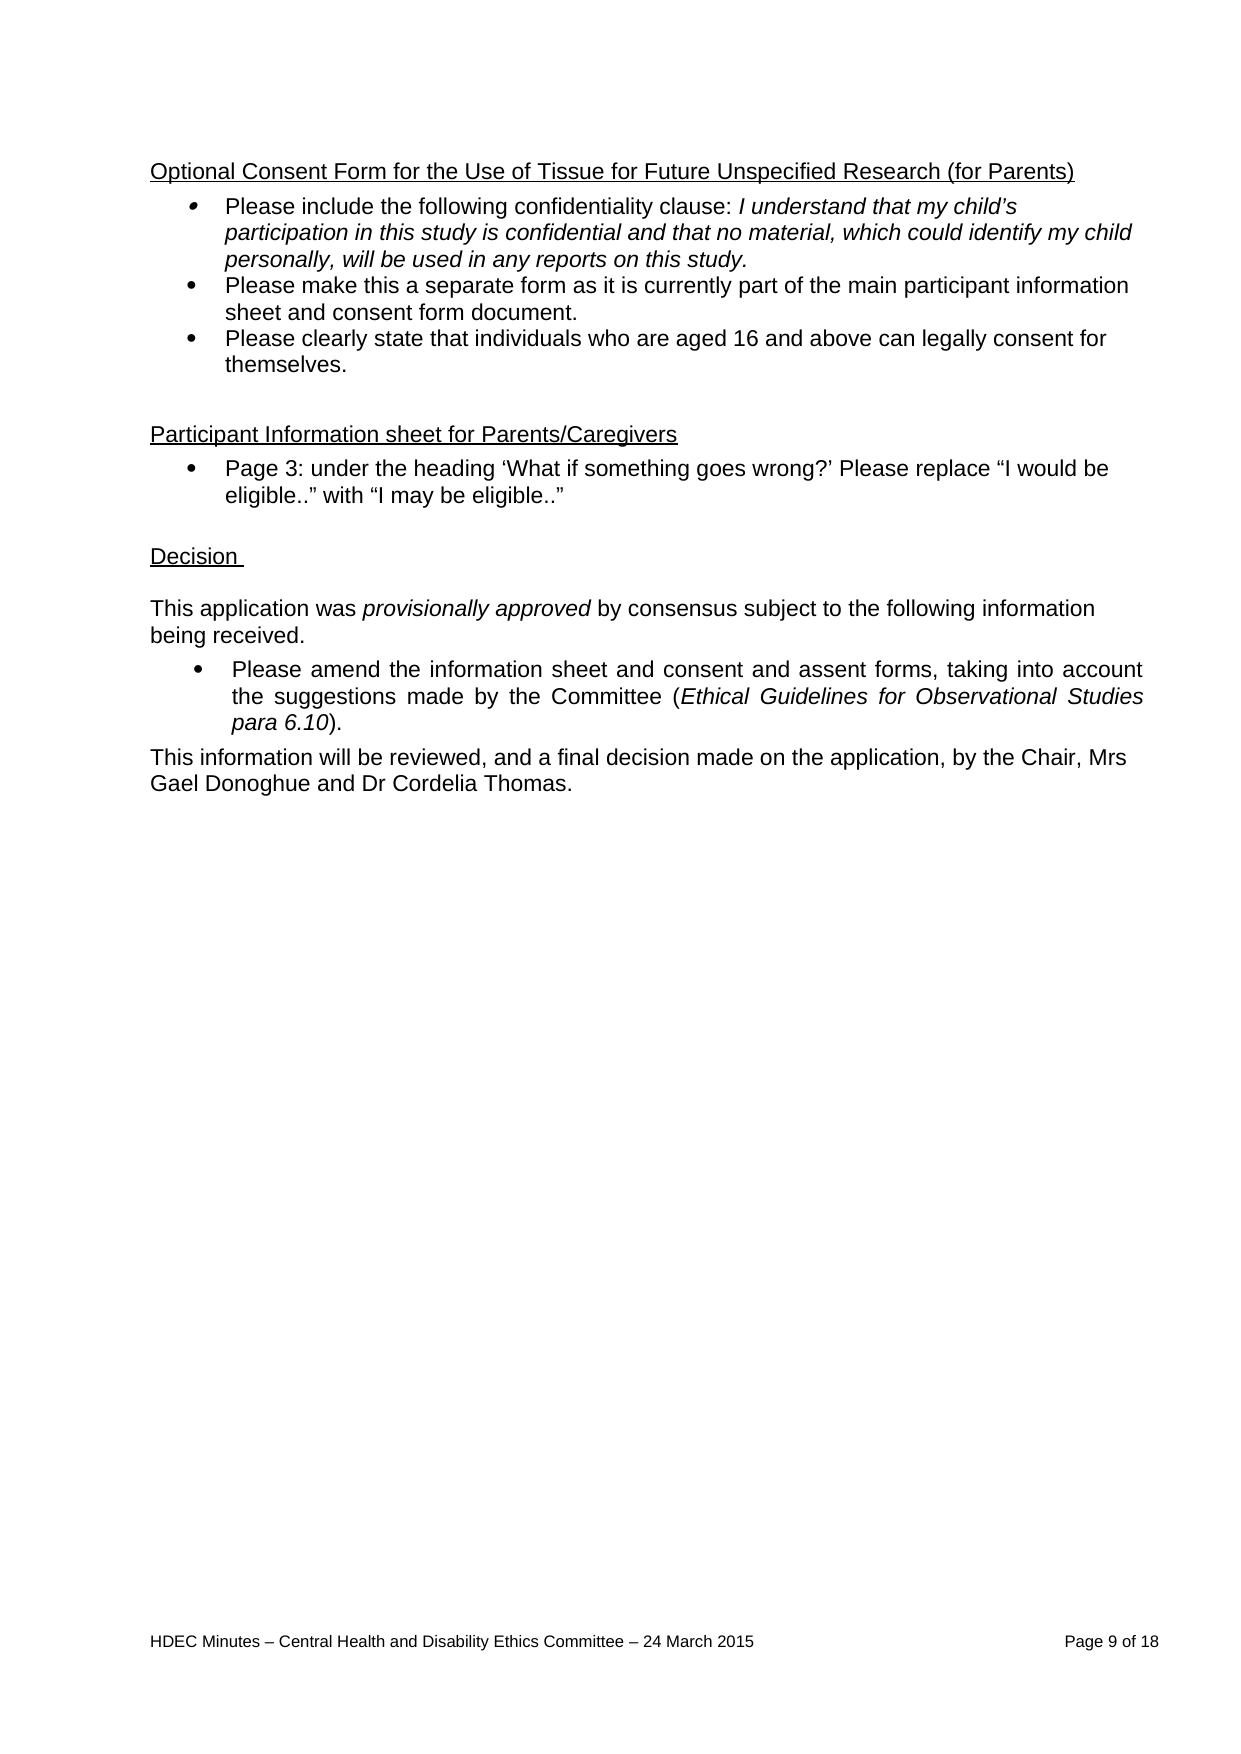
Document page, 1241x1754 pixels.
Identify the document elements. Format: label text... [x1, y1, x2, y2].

text Optional Consent Form for the Use of Tissue for Future Unspecified Research (for Parents) [150, 158, 1144, 185]
list Please make this a separate form as it is currently part of the main participant information sheet and consent form document. [187, 272, 1144, 325]
text Decision [150, 543, 1144, 569]
list Please include the following confidentiality clause: I understand that my child’s participation in this study is confidential and that no material, which could identify my child personally, will be used in any reports on this study. [187, 193, 1144, 272]
text This application was provisionally approved by consensus subject to the following information being received. [150, 595, 1144, 648]
text This information will be reviewed, and a final decision made on the application, by the Chair, Mrs Gael Donoghue and Dr Cordelia Thomas. [150, 744, 1144, 796]
list Please clearly state that individuals who are aged 16 and above can legally consent for themselves. [187, 325, 1144, 377]
list Page 3: under the heading ‘What if something goes wrong?’ Please replace “I would be eligible..” with “I may be eligible..” [187, 455, 1144, 508]
list Please amend the information sheet and consent and assent forms, taking into account the suggestions made by the Committee (Ethical Guidelines for Observational Studies para 6.10). [194, 656, 1144, 735]
text Participant Information sheet for Parents/Caregivers [150, 421, 1144, 447]
